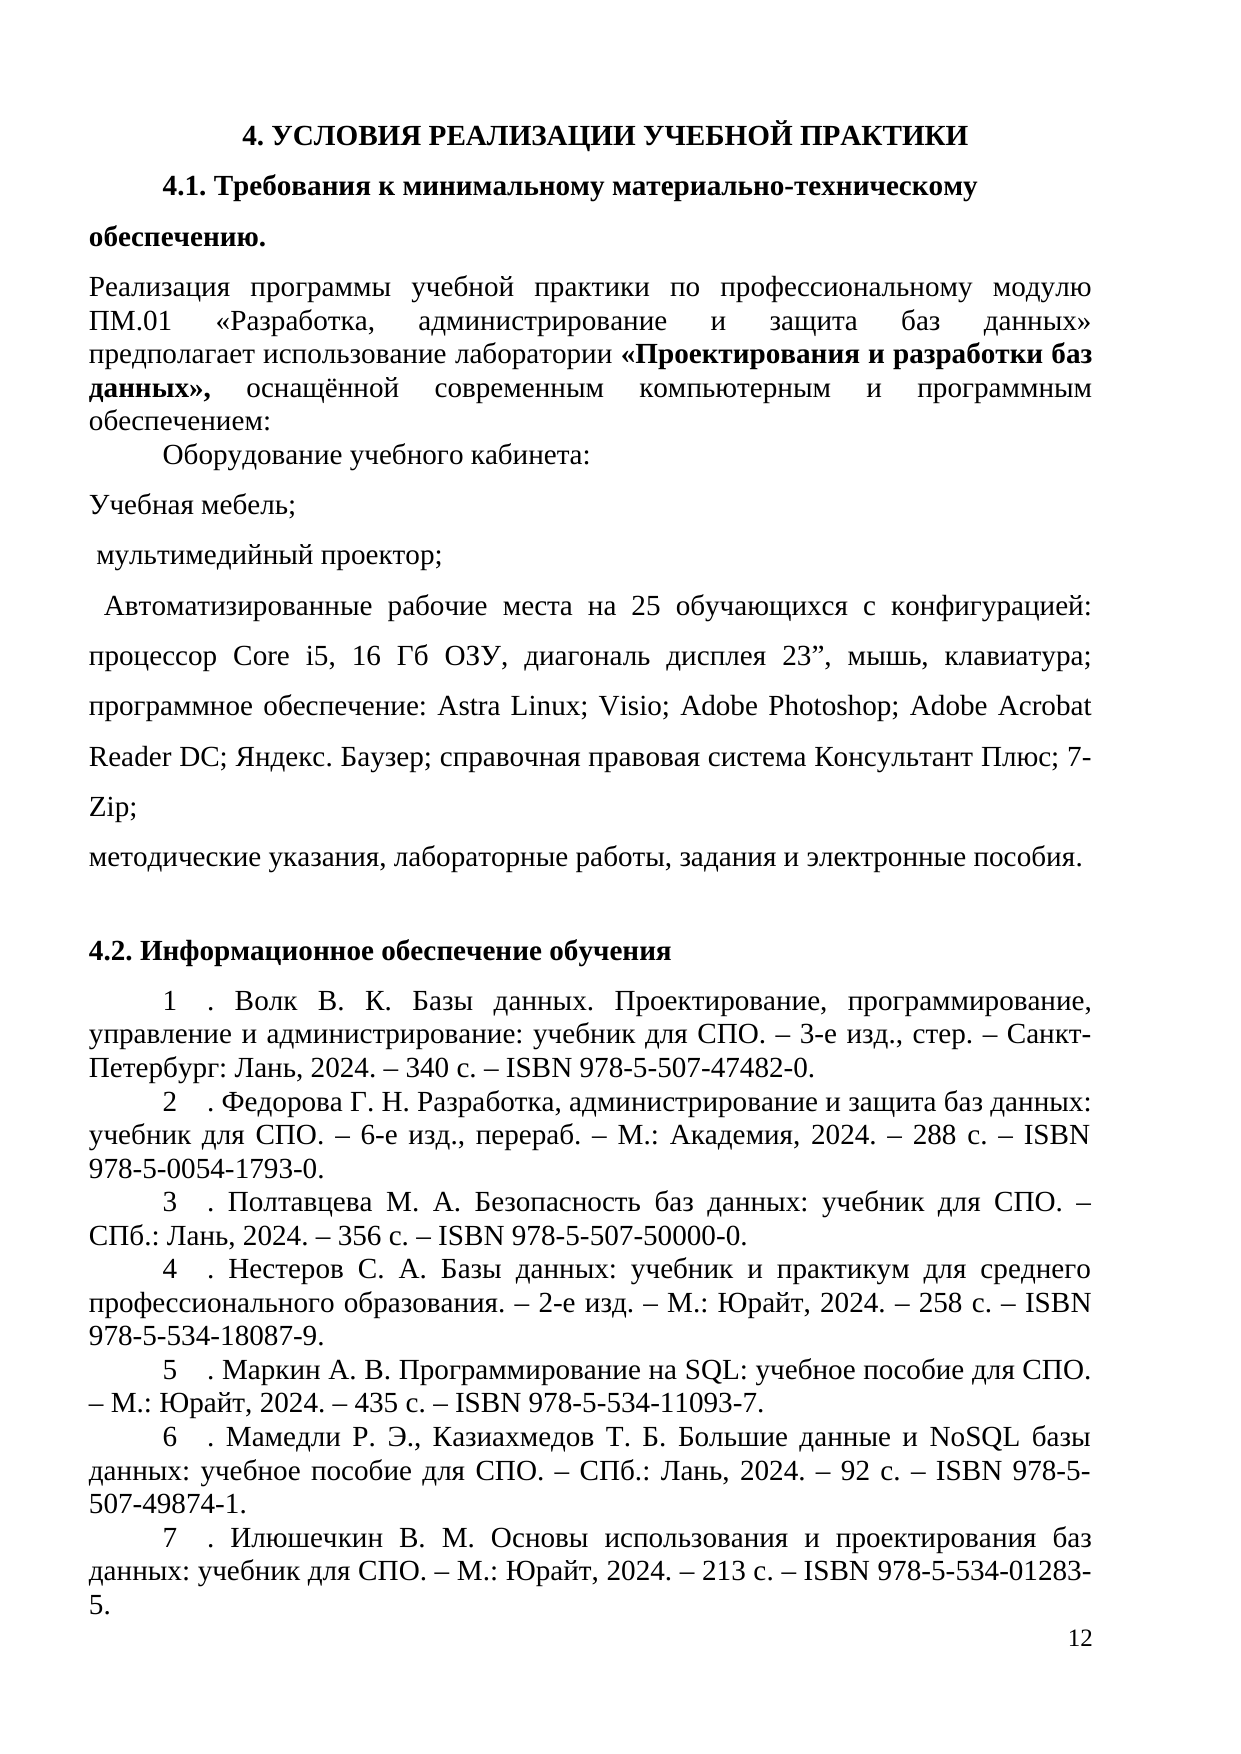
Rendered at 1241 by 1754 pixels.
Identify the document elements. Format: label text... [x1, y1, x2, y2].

text Оборудование учебного кабинета: [89, 437, 1092, 470]
list . Федорова Г. Н. Разработка, администрирование и защита баз данных: учебник для СПО. – 6-е изд., перераб. – М.: Академия, 2024. – 288 с. – ISBN 978-5-0054-1793-0. [89, 1084, 1092, 1184]
text 4.2. Информационное обеспечение обучения [89, 933, 1092, 966]
text Реализация программы учебной практики по профессиональному модулю ПМ.01 «Разработка, администрирование и защита баз данных» предполагает использование лаборатории «Проектирования и разработки баз данных», оснащённой современным компьютерным и программным обеспечением: [89, 269, 1092, 437]
list . Полтавцева М. А. Безопасность баз данных: учебник для СПО. – СПб.: Лань, 2024. – 356 с. – ISBN 978-5-507-50000-0. [89, 1184, 1092, 1251]
subtitle 4. УСЛОВИЯ РЕАЛИЗАЦИИ УЧЕБНОЙ ПРАКТИКИ [89, 118, 1092, 152]
list . Мамедли Р. Э., Казиахмедов Т. Б. Большие данные и NoSQL базы данных: учебное пособие для СПО. – СПб.: Лань, 2024. – 92 с. – ISBN 978-5-507-49874-1. [89, 1419, 1092, 1520]
list . Нестеров С. А. Базы данных: учебник и практикум для среднего профессионального образования. – 2-е изд. – М.: Юрайт, 2024. – 258 с. – ISBN 978-5-534-18087-9. [89, 1251, 1092, 1352]
text Автоматизированные рабочие места на 25 обучающихся с конфигурацией: процессор Core i5, 16 Гб ОЗУ, диагональ дисплея 23”, мышь, клавиатура; программное обеспечение: Astra Linux; Visio; Adobe Photoshop; Adobe Acrobat Reader DC; Яндекс. Баузер; справочная правовая система Консультант Плюс; 7-Zip; [89, 588, 1092, 822]
list . Маркин А. В. Программирование на SQL: учебное пособие для СПО. – М.: Юрайт, 2024. – 435 с. – ISBN 978-5-534-11093-7. [89, 1352, 1092, 1419]
text 4.1. Требования к минимальному материально-техническому обеспечению. [89, 168, 1092, 252]
list . Волк В. К. Базы данных. Проектирование, программирование, управление и администрирование: учебник для СПО. – 3-е изд., стер. – Санкт-Петербург: Лань, 2024. – 340 с. – ISBN 978-5-507-47482-0. [89, 983, 1092, 1084]
text Учебная мебель; [89, 487, 1092, 521]
text мультимедийный проектор; [89, 537, 1092, 571]
list . Илюшечкин В. М. Основы использования и проектирования баз данных: учебник для СПО. – М.: Юрайт, 2024. – 213 с. – ISBN 978-5-534-01283-5. [89, 1520, 1092, 1620]
text методические указания, лабораторные работы, задания и электронные пособия. [89, 839, 1092, 873]
